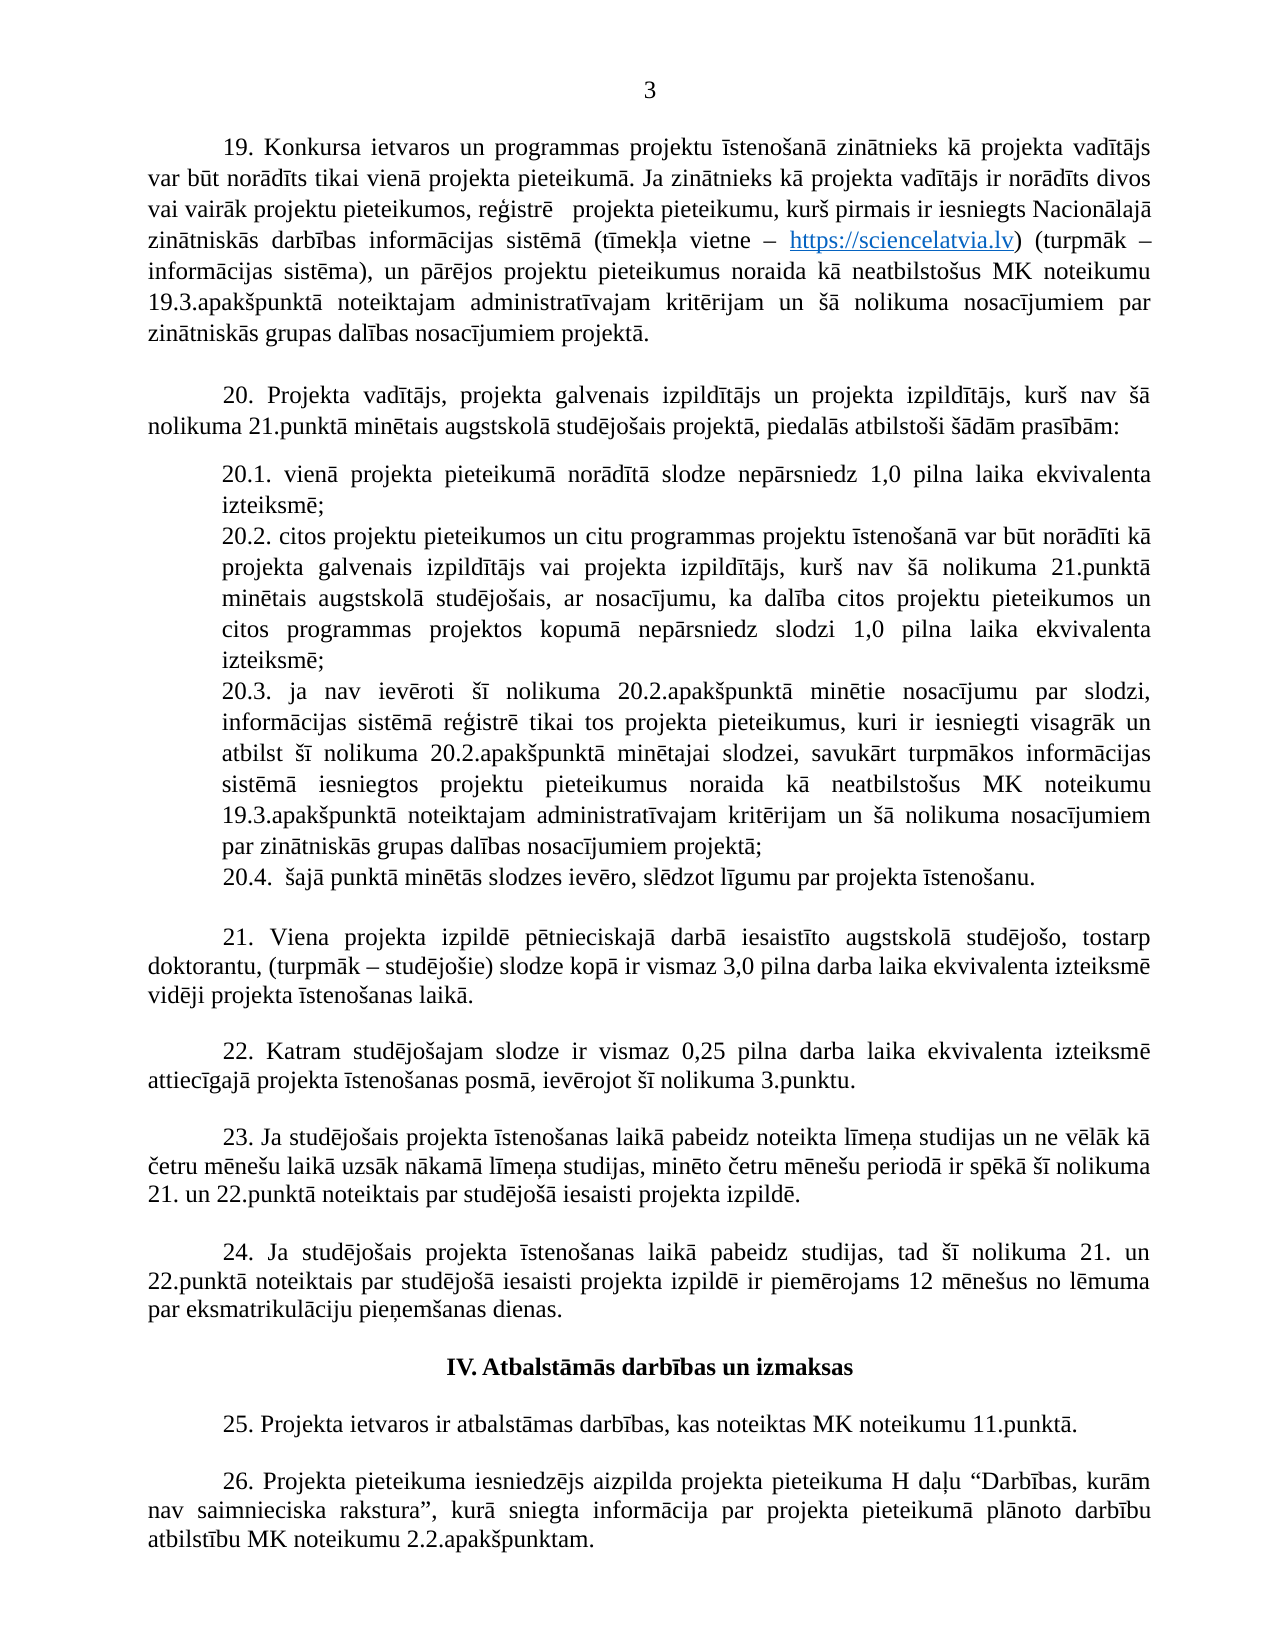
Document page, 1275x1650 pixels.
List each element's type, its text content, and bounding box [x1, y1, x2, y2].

text 20.4. šajā punktā minētās slodzes ievēro, slēdzot līgumu par projekta īstenošanu. [148, 862, 1152, 891]
text 19. Konkursa ietvaros un programmas projektu īstenošanā zinātnieks kā projekta vadītājs var būt norādīts tikai vienā projekta pieteikumā. Ja zinātnieks kā projekta vadītājs ir norādīts divos vai vairāk projektu pieteikumos, reģistrē projekta pieteikumu, kurš pirmais ir iesniegts Nacionālajā zinātniskās darbības informācijas sistēmā (tīmekļa vietne – https://sciencelatvia.lv) (turpmāk – informācijas sistēma), un pārējos projektu pieteikumus noraida kā neatbilstošus MK noteikumu 19.3.apakšpunktā noteiktajam administratīvajam kritērijam un šā nolikuma nosacījumiem par zinātniskās grupas dalības nosacījumiem projektā. [148, 132, 1152, 347]
text 20. Projekta vadītājs, projekta galvenais izpildītājs un projekta izpildītājs, kurš nav šā nolikuma 21.punktā minētais augstskolā studējošais projektā, piedalās atbilstoši šādām prasībām: [148, 380, 1152, 440]
text 21. Viena projekta izpildē pētnieciskajā darbā iesaistīto augstskolā studējošo, tostarp doktorantu, (turpmāk – studējošie) slodze kopā ir vismaz 3,0 pilna darba laika ekvivalenta izteiksmē vidēji projekta īstenošanas laikā. [148, 922, 1152, 1008]
text 20.3. ja nav ievēroti šī nolikuma 20.2.apakšpunktā minētie nosacījumu par slodzi, informācijas sistēmā reģistrē tikai tos projekta pieteikumus, kuri ir iesniegti visagrāk un atbilst šī nolikuma 20.2.apakšpunktā minētajai slodzei, savukārt turpmākos informācijas sistēmā iesniegtos projektu pieteikumus noraida kā neatbilstošus MK noteikumu 19.3.apakšpunktā noteiktajam administratīvajam kritērijam un šā nolikuma nosacījumiem par zinātniskās grupas dalības nosacījumiem projektā; [222, 676, 1152, 860]
text 24. Ja studējošais projekta īstenošanas laikā pabeidz studijas, tad šī nolikuma 21. un 22.punktā noteiktais par studējošā iesaisti projekta izpildē ir piemērojams 12 mēnešus no lēmuma par eksmatrikulāciju pieņemšanas dienas. [148, 1237, 1152, 1323]
text 22. Katram studējošajam slodze ir vismaz 0,25 pilna darba laika ekvivalenta izteiksmē attiecīgajā projekta īstenošanas posmā, ievērojot šī nolikuma 3.punktu. [148, 1036, 1152, 1094]
text 25. Projekta ietvaros ir atbalstāmas darbības, kas noteiktas MK noteikumu 11.punktā. [148, 1409, 1152, 1437]
text 26. Projekta pieteikuma iesniedzējs aizpilda projekta pieteikuma H daļu “Darbības, kurām nav saimnieciska rakstura”, kurā sniegta informācija par projekta pieteikumā plānoto darbību atbilstību MK noteikumu 2.2.apakšpunktam. [148, 1466, 1152, 1552]
text 20.1. vienā projekta pieteikumā norādītā slodze nepārsniedz 1,0 pilna laika ekvivalenta izteiksmē; [222, 459, 1152, 519]
text 20.2. citos projektu pieteikumos un citu programmas projektu īstenošanā var būt norādīti kā projekta galvenais izpildītājs vai projekta izpildītājs, kurš nav šā nolikuma 21.punktā minētais augstskolā studējošais, ar nosacījumu, ka dalība citos projektu pieteikumos un citos programmas projektos kopumā nepārsniedz slodzi 1,0 pilna laika ekvivalenta izteiksmē; [222, 521, 1152, 674]
text 23. Ja studējošais projekta īstenošanas laikā pabeidz noteikta līmeņa studijas un ne vēlāk kā četru mēnešu laikā uzsāk nākamā līmeņa studijas, minēto četru mēnešu periodā ir spēkā šī nolikuma 21. un 22.punktā noteiktais par studējošā iesaisti projekta izpildē. [148, 1122, 1152, 1208]
text IV. Atbalstāmās darbības un izmaksas [148, 1352, 1152, 1381]
